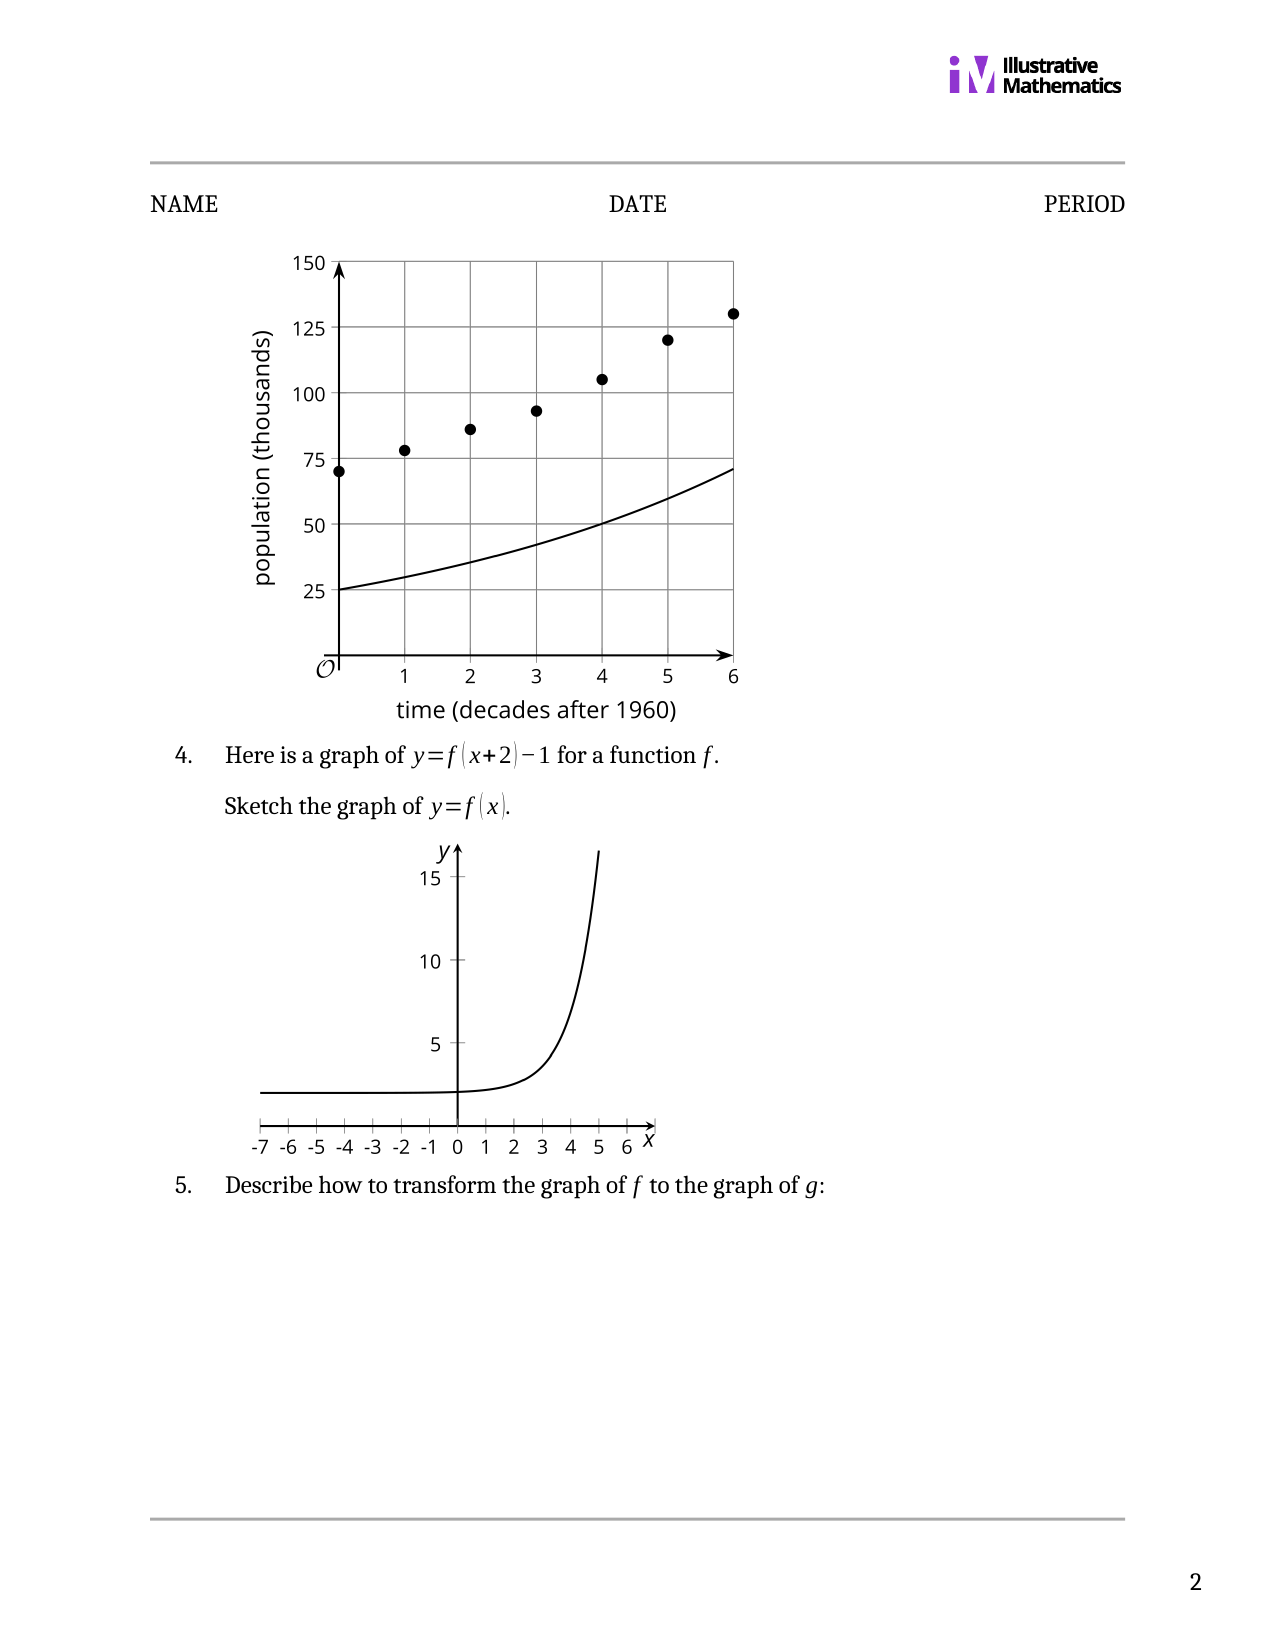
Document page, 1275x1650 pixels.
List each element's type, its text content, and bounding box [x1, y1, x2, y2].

picture [949, 55, 1121, 93]
list Here is a graph of for a function . [175, 740, 1125, 770]
list Describe how to transform the graph of to the graph of : [175, 1171, 1125, 1200]
picture [243, 247, 747, 730]
list Sketch the graph of . [175, 791, 1125, 822]
picture [243, 842, 663, 1162]
